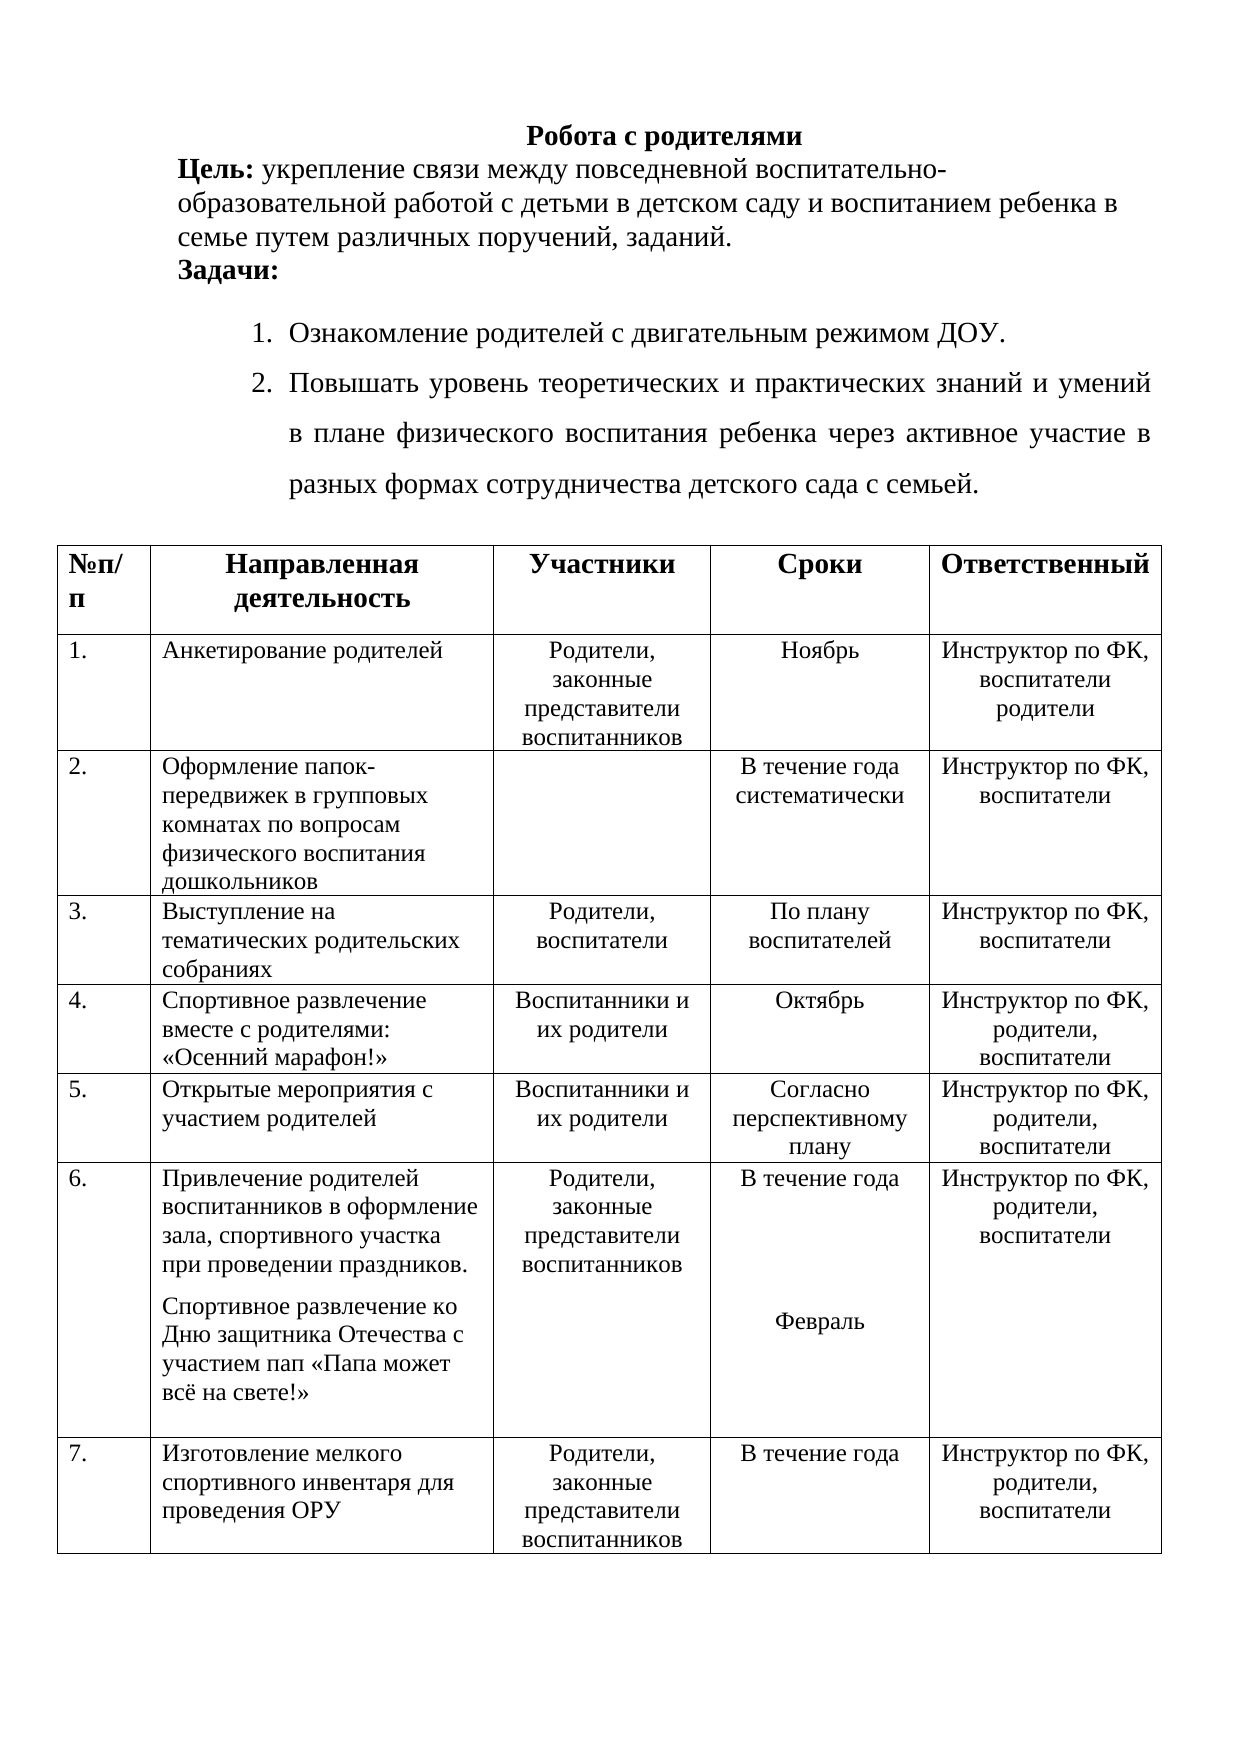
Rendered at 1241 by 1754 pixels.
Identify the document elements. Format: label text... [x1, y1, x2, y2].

table_cell Инструктор по ФК, воспитатели [930, 751, 1161, 895]
table_cell Ноябрь [711, 635, 929, 750]
text Цель: укрепление связи между повседневной воспитательно-образовательной работой с детьми в детском саду и воспитанием ребенка в семье путем различных поручений, заданий. [177, 152, 1152, 252]
table_cell Спортивное развлечение вместе с родителями: «Осенний марафон!» [151, 985, 493, 1073]
table_cell 7. [58, 1438, 150, 1553]
text Задачи: [177, 252, 1152, 286]
table_cell Оформление папок-передвижек в групповых комнатах по вопросам физического воспитания дошкольников [151, 751, 493, 895]
table_header Ответственный [930, 546, 1161, 634]
text Робота с родителями [177, 118, 1152, 152]
table_cell Инструктор по ФК, родители, воспитатели [930, 1074, 1161, 1162]
table_cell 5. [58, 1074, 150, 1162]
table_cell 1. [58, 635, 150, 750]
table_cell В течение года [711, 1438, 929, 1553]
table_cell 2. [58, 751, 150, 895]
table_cell Инструктор по ФК, воспитатели родители [930, 635, 1161, 750]
table_cell Инструктор по ФК, воспитатели [930, 896, 1161, 984]
table_cell Выступление на тематических родительских собраниях [151, 896, 493, 984]
table_cell Воспитанники и их родители [494, 985, 710, 1073]
list Ознакомление родителей с двигательным режимом ДОУ. [251, 315, 1152, 348]
table_cell Анкетирование родителей [151, 635, 493, 750]
list Повышать уровень теоретических и практических знаний и умений в плане физического воспитания ребенка через активное участие в разных формах сотрудничества детского сада с семьей. [251, 365, 1152, 499]
table_cell 3. [58, 896, 150, 984]
table_cell Родители, законные представители воспитанников [494, 635, 710, 750]
table_cell Согласно перспективному плану [711, 1074, 929, 1162]
table_cell 6. [58, 1163, 150, 1437]
table_cell Привлечение родителей воспитанников в оформление зала, спортивного участка при проведении праздников. Спортивное развлечение ко Дню защитника Отечества с участием пап «Папа может всё на свете!» [151, 1163, 493, 1437]
table_header Направленная деятельность [151, 546, 493, 634]
table_cell В течение года Февраль [711, 1163, 929, 1437]
table_cell Родители, воспитатели [494, 896, 710, 984]
table_cell В течение года систематически [711, 751, 929, 895]
table_cell По плану воспитателей [711, 896, 929, 984]
table_cell Родители, законные представители воспитанников [494, 1163, 710, 1437]
table_cell Октябрь [711, 985, 929, 1073]
table_cell Изготовление мелкого спортивного инвентаря для проведения ОРУ [151, 1438, 493, 1553]
table_header Сроки [711, 546, 929, 634]
table_header Участники [494, 546, 710, 634]
table_cell Инструктор по ФК, родители, воспитатели [930, 1163, 1161, 1437]
table_cell Воспитанники и их родители [494, 1074, 710, 1162]
table_cell [494, 751, 710, 895]
table_cell Родители, законные представители воспитанников [494, 1438, 710, 1553]
table_cell Инструктор по ФК, родители, воспитатели [930, 985, 1161, 1073]
table_header №п/п [58, 546, 150, 634]
table_cell Инструктор по ФК, родители, воспитатели [930, 1438, 1161, 1553]
table_cell 4. [58, 985, 150, 1073]
table_cell Открытые мероприятия с участием родителей [151, 1074, 493, 1162]
